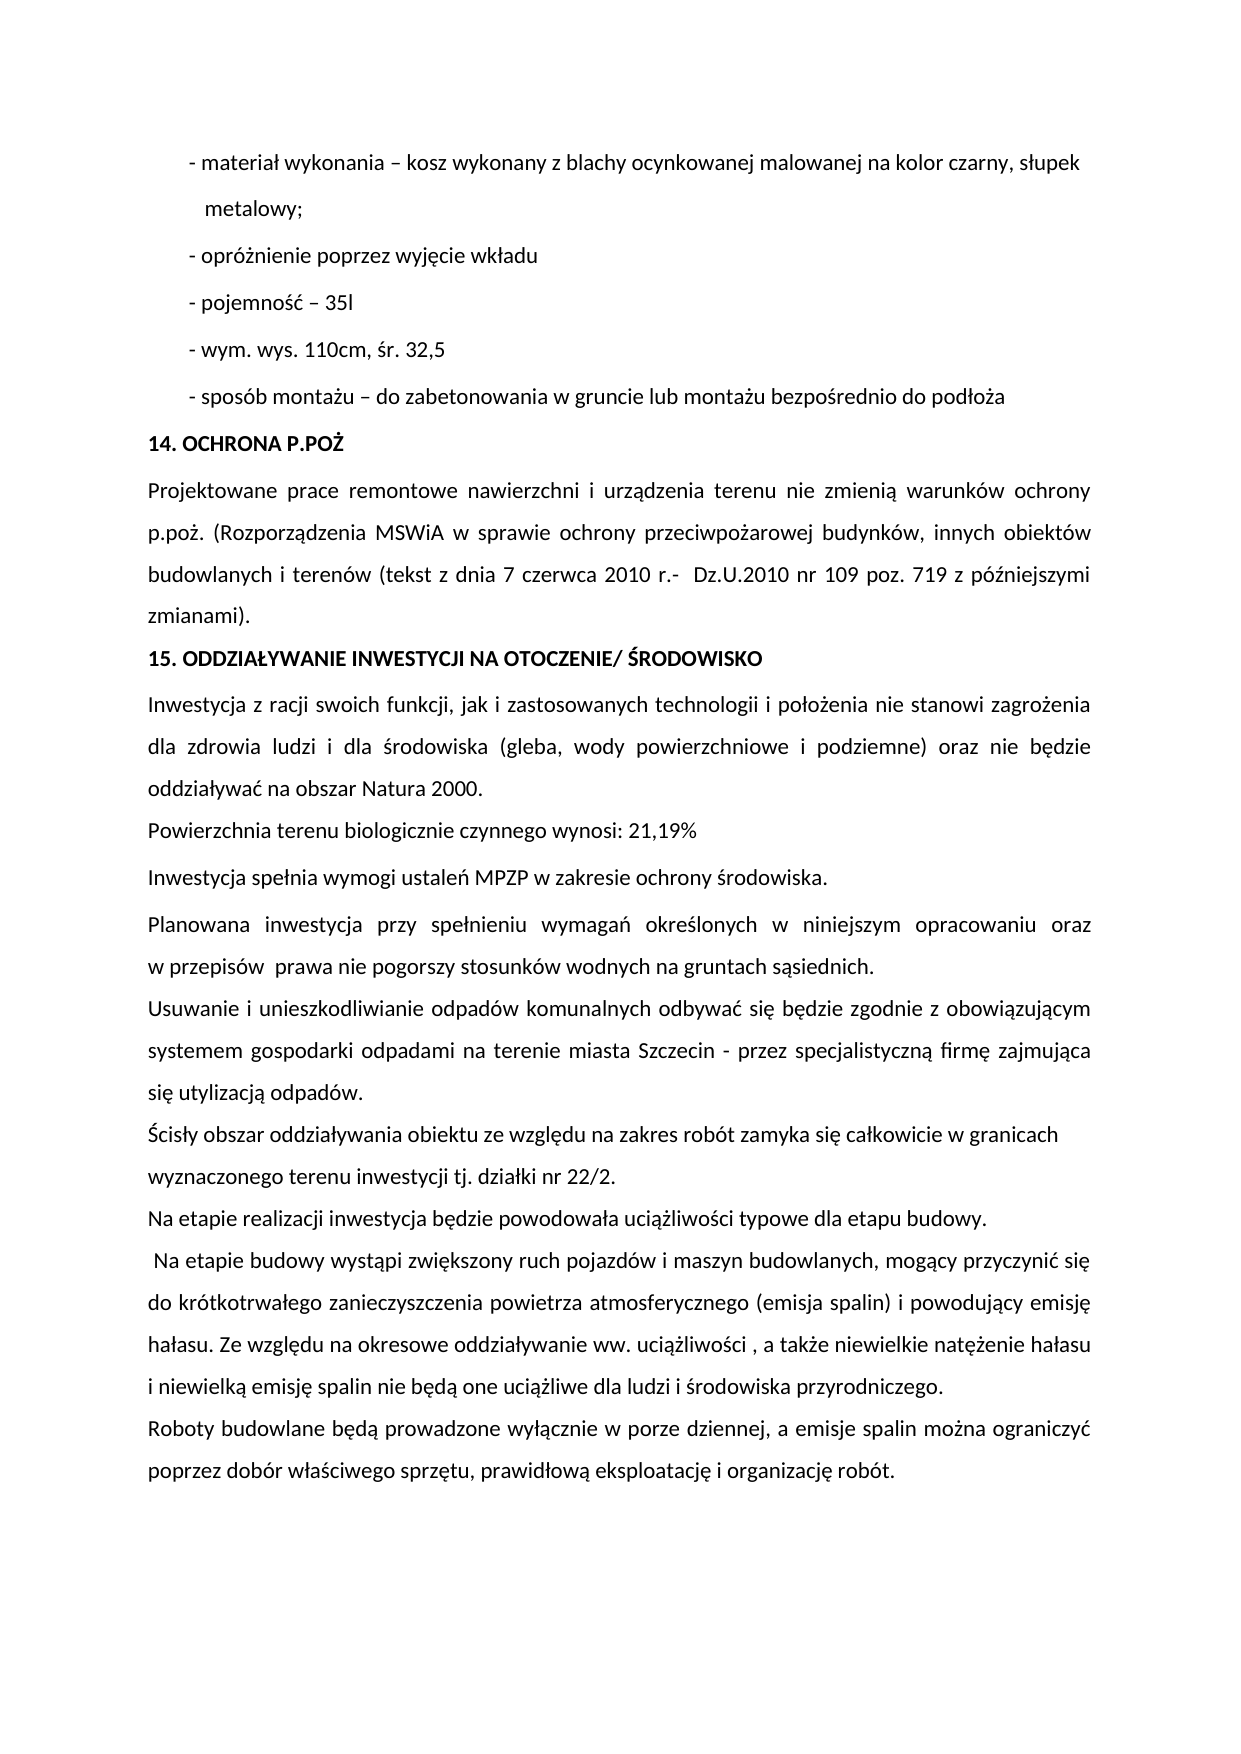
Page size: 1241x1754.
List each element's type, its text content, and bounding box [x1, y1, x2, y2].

text Inwestycja z racji swoich funkcji, jak i zastosowanych technologii i położenia nie stanowi zagrożenia dla zdrowia ludzi i dla środowiska (gleba, wody powierzchniowe i podziemne) oraz nie będzie oddziaływać na obszar Natura 2000. [148, 691, 1093, 802]
text Powierzchnia terenu biologicznie czynnego wynosi: 21,19% [148, 816, 1093, 844]
text Na etapie budowy wystąpi zwiększony ruch pojazdów i maszyn budowlanych, mogący przyczynić się do krótkotrwałego zanieczyszczenia powietrza atmosferycznego (emisja spalin) i powodujący emisję hałasu. Ze względu na okresowe oddziaływanie ww. uciążliwości , a także niewielkie natężenie hałasu i niewielką emisję spalin nie będą one uciążliwe dla ludzi i środowiska przyrodniczego. [148, 1246, 1093, 1400]
text Inwestycja spełnia wymogi ustaleń MPZP w zakresie ochrony środowiska. [148, 863, 1093, 891]
text Usuwanie i unieszkodliwianie odpadów komunalnych odbywać się będzie zgodnie z obowiązującym systemem gospodarki odpadami na terenie miasta Szczecin - przez specjalistyczną firmę zajmująca się utylizacją odpadów. [148, 994, 1093, 1106]
text 15. ODDZIAŁYWANIE INWESTYCJI NA OTOCZENIE/ ŚRODOWISKO [148, 644, 1093, 672]
text Ścisły obszar oddziaływania obiektu ze względu na zakres robót zamyka się całkowicie w granicach wyznaczonego terenu inwestycji tj. działki nr 22/2. [148, 1120, 1093, 1190]
text 14. OCHRONA P.POŻ [148, 429, 1093, 457]
text - sposób montażu – do zabetonowania w gruncie lub montażu bezpośrednio do podłoża [148, 382, 1093, 410]
text - materiał wykonania – kosz wykonany z blachy ocynkowanej malowanej na kolor czarny, słupek [148, 148, 1093, 176]
text - pojemność – 35l [148, 288, 1093, 316]
text Planowana inwestycja przy spełnieniu wymagań określonych w niniejszym opracowaniu oraz w przepisów prawa nie pogorszy stosunków wodnych na gruntach sąsiednich. [148, 910, 1093, 980]
text metalowy; [148, 194, 1093, 222]
text Roboty budowlane będą prowadzone wyłącznie w porze dziennej, a emisje spalin można ograniczyć poprzez dobór właściwego sprzętu, prawidłową eksploatację i organizację robót. [148, 1414, 1093, 1484]
text Projektowane prace remontowe nawierzchni i urządzenia terenu nie zmienią warunków ochrony p.poż. (Rozporządzenia MSWiA w sprawie ochrony przeciwpożarowej budynków, innych obiektów budowlanych i terenów (tekst z dnia 7 czerwca 2010 r.- Dz.U.2010 nr 109 poz. 719 z późniejszymi zmianami). [148, 476, 1093, 630]
text Na etapie realizacji inwestycja będzie powodowała uciążliwości typowe dla etapu budowy. [148, 1204, 1093, 1232]
text - wym. wys. 110cm, śr. 32,5 [148, 335, 1093, 363]
text - opróżnienie poprzez wyjęcie wkładu [148, 241, 1093, 269]
